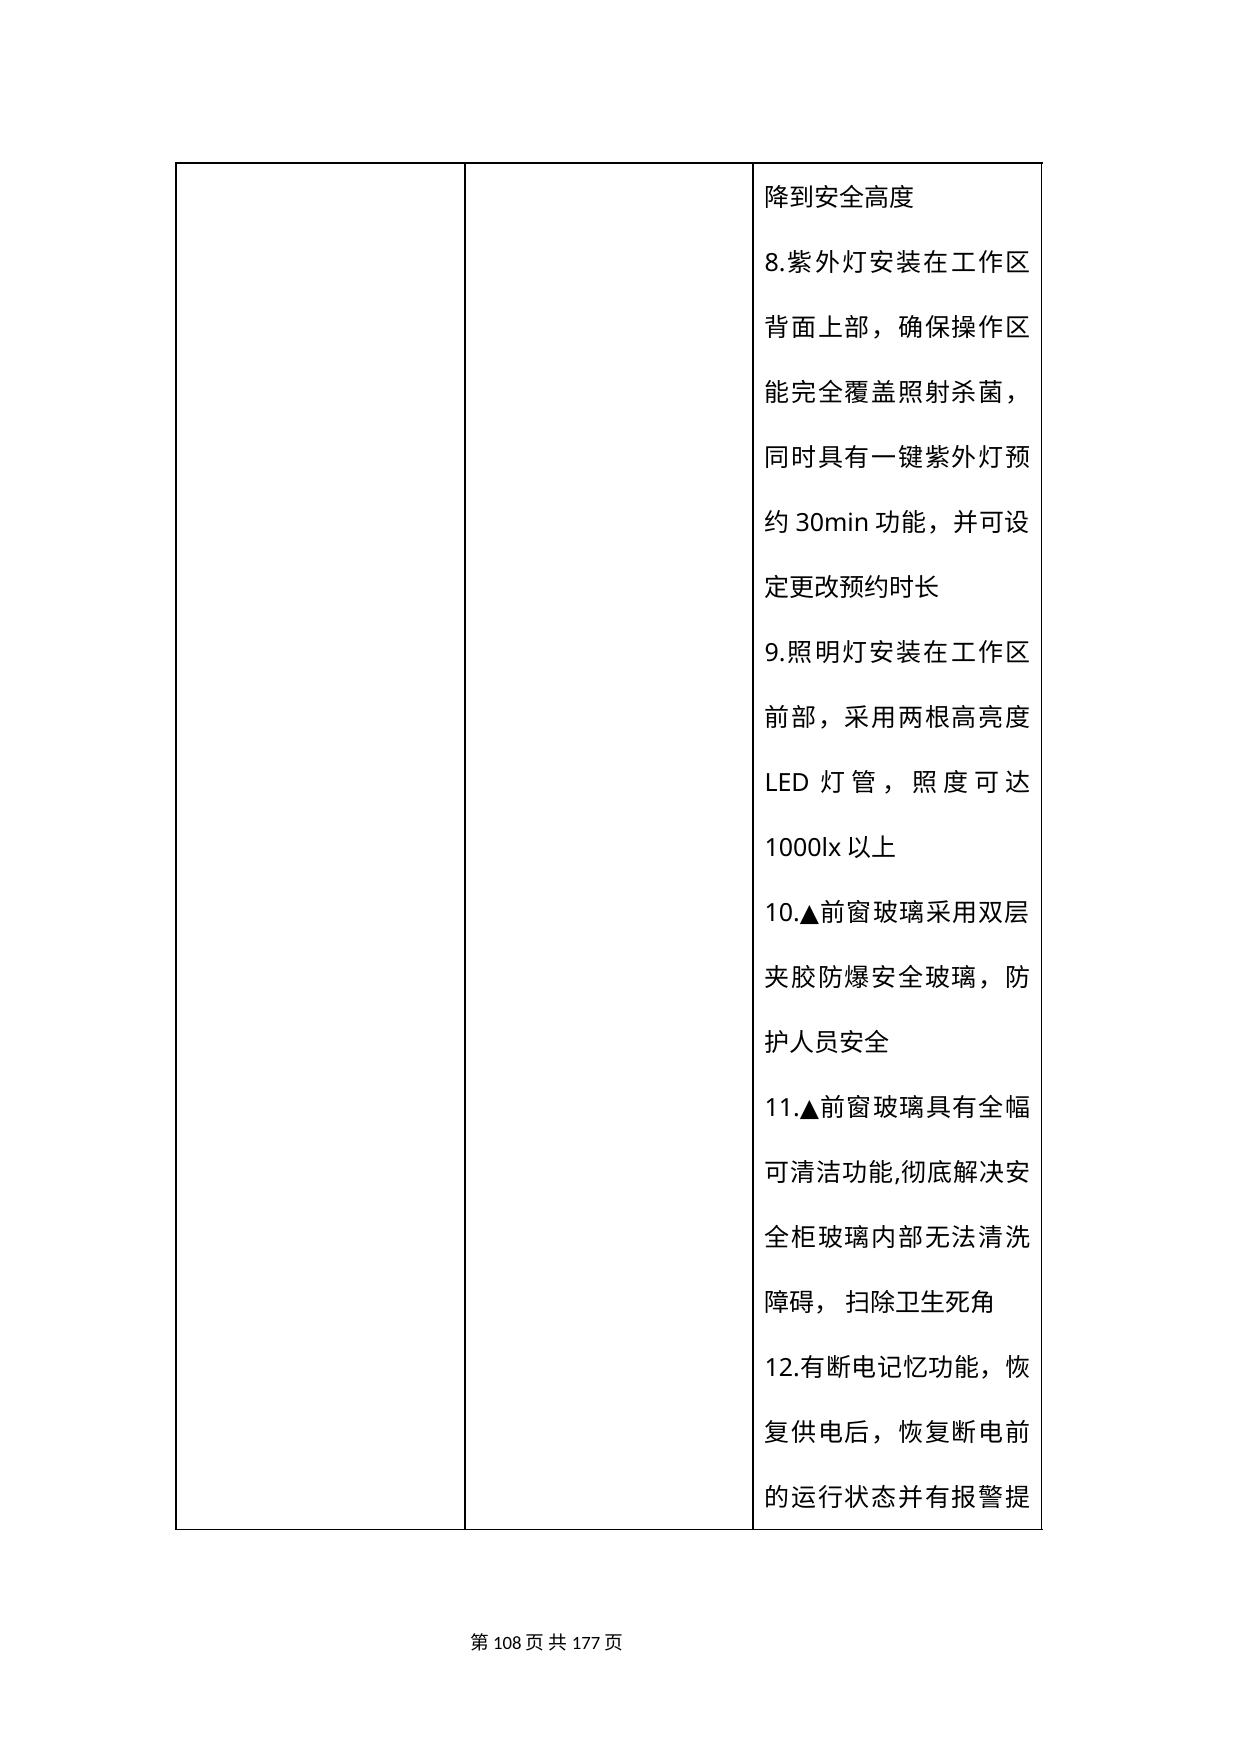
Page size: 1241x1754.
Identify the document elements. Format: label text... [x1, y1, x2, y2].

table_cell [466, 164, 752, 1528]
table_cell 1 [177, 164, 464, 1528]
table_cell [754, 164, 1041, 1528]
